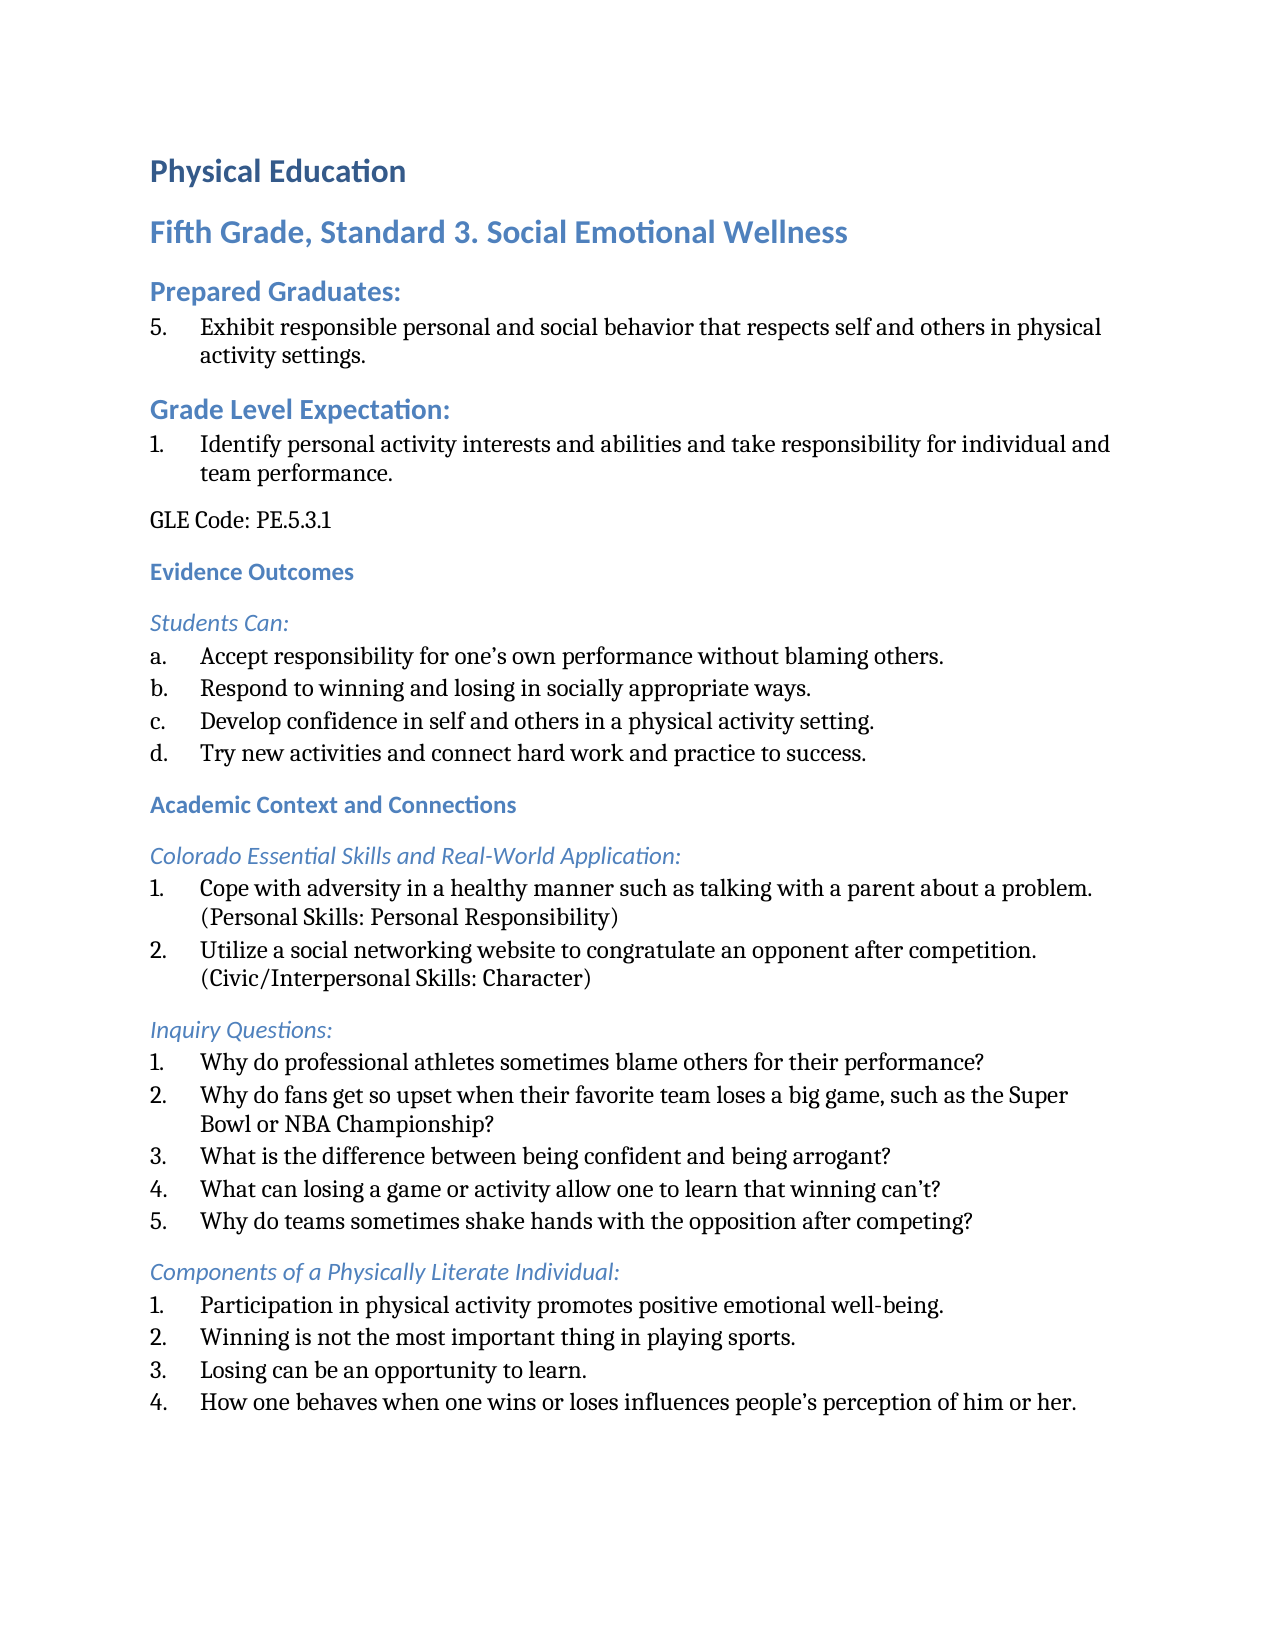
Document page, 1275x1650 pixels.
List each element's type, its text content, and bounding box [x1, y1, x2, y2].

list Develop confidence in self and others in a physical activity setting. [150, 707, 1125, 735]
list What can losing a game or activity allow one to learn that winning can’t? [150, 1174, 1125, 1203]
list How one behaves when one wins or loses influences people’s perception of him or her. [150, 1388, 1125, 1417]
list Utilize a social networking website to congratulate an opponent after competition. (Civic/Interpersonal Skills: Character) [150, 936, 1125, 993]
list Why do teams sometimes shake hands with the opposition after competing? [150, 1207, 1125, 1236]
list What is the difference between being confident and being arrogant? [150, 1142, 1125, 1171]
subtitle Grade Level Expectation: [150, 391, 1125, 426]
list Identify personal activity interests and abilities and take responsibility for individual and team performance. [150, 430, 1125, 488]
list Losing can be an opportunity to learn. [150, 1356, 1125, 1384]
subtitle Physical Education [150, 150, 1125, 191]
list Exhibit responsible personal and social behavior that respects self and others in physical activity settings. [150, 312, 1125, 370]
subtitle Fifth Grade, Standard 3. Social Emotional Wellness [150, 212, 1125, 252]
list Winning is not the most important thing in playing sports. [150, 1323, 1125, 1352]
subtitle Students Can: [150, 607, 1125, 638]
subtitle Prepared Graduates: [150, 273, 1125, 309]
text GLE Code: PE.5.3.1 [150, 506, 1125, 535]
list Accept responsibility for one’s own performance without blaming others. [150, 642, 1125, 670]
list Respond to winning and losing in socially appropriate ways. [150, 674, 1125, 703]
subtitle Components of a Physically Literate Individual: [150, 1257, 1125, 1287]
list Why do fans get so upset when their favorite team loses a big game, such as the Super Bowl or NBA Championship? [150, 1081, 1125, 1138]
subtitle Inquiry Questions: [150, 1014, 1125, 1044]
subtitle Evidence Outcomes [150, 556, 1125, 587]
subtitle Academic Context and Connections [150, 789, 1125, 819]
list Participation in physical activity promotes positive emotional well-being. [150, 1291, 1125, 1319]
list Try new activities and connect hard work and practice to success. [150, 739, 1125, 768]
subtitle Colorado Essential Skills and Real-World Application: [150, 840, 1125, 871]
list Cope with adversity in a healthy manner such as talking with a parent about a problem. (Personal Skills: Personal Responsibility) [150, 874, 1125, 932]
list Why do professional athletes sometimes blame others for their performance? [150, 1048, 1125, 1077]
